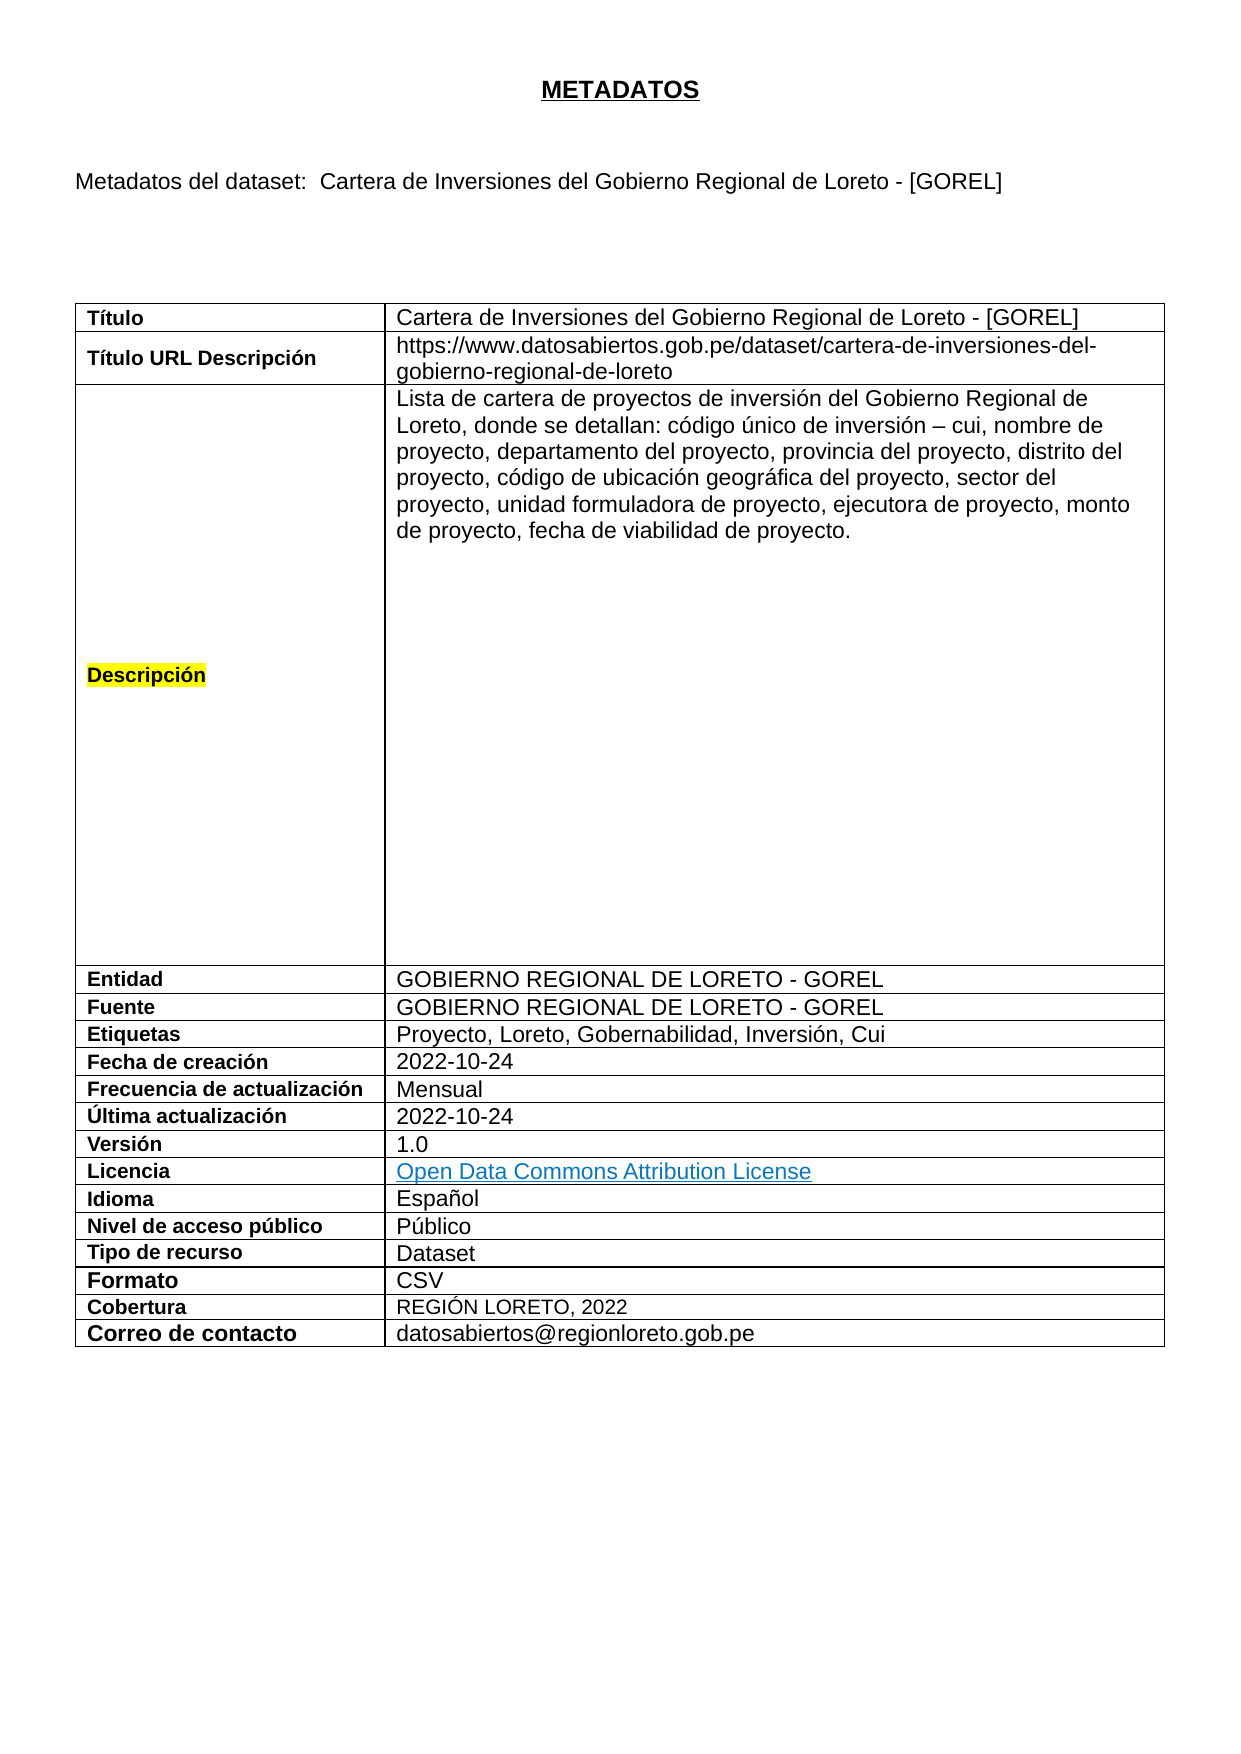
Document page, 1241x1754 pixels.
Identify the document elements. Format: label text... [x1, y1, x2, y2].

table_cell Fecha de creación [76, 1048, 384, 1075]
table_header Título [76, 304, 384, 331]
table_cell Lista de cartera de proyectos de inversión del Gobierno Regional de Loreto, donde se detallan: código único de inversión – cui, nombre de proyecto, departamento del proyecto, provincia del proyecto, distrito del proyecto, código de ubicación geográfica del proyecto, sector del proyecto, unidad formuladora de proyecto, ejecutora de proyecto, monto de proyecto, fecha de viabilidad de proyecto. [386, 385, 1164, 965]
table_cell Versión [76, 1131, 384, 1157]
table_cell REGIÓN LORETO, 2022 [386, 1295, 1164, 1319]
table_cell Mensual [386, 1076, 1164, 1102]
table_cell Correo de contacto [76, 1320, 384, 1346]
table_header Cartera de Inversiones del Gobierno Regional de Loreto - [GOREL] [386, 304, 1164, 331]
table_cell Etiquetas [76, 1021, 384, 1047]
table_cell Proyecto, Loreto, Gobernabilidad, Inversión, Cui [386, 1021, 1164, 1047]
table_cell datosabiertos@regionloreto.gob.pe [386, 1320, 1164, 1346]
table_cell GOBIERNO REGIONAL DE LORETO - GOREL [386, 966, 1164, 992]
table_cell Fuente [76, 994, 384, 1020]
table_cell Tipo de recurso [76, 1240, 384, 1266]
table_cell Última actualización [76, 1103, 384, 1129]
table_cell Título URL Descripción [76, 332, 384, 384]
table_cell 2022-10-24 [386, 1048, 1164, 1075]
table_cell CSV [386, 1268, 1164, 1294]
text Metadatos del dataset: Cartera de Inversiones del Gobierno Regional de Loreto - [GOREL] [75, 168, 1165, 194]
table_cell Formato [76, 1268, 384, 1294]
table_cell Entidad [76, 966, 384, 992]
table_cell https://www.datosabiertos.gob.pe/dataset/cartera-de-inversiones-del-gobierno-regional-de-loreto [386, 332, 1164, 384]
table_cell Español [386, 1185, 1164, 1212]
table_cell Idioma [76, 1185, 384, 1212]
table_cell Licencia [76, 1158, 384, 1184]
text METADATOS [75, 75, 1165, 104]
table_cell Open Data Commons Attribution License [386, 1158, 1164, 1184]
table_cell 1.0 [386, 1131, 1164, 1157]
table_cell Público [386, 1213, 1164, 1239]
table_cell Nivel de acceso público [76, 1213, 384, 1239]
table_cell 2022-10-24 [386, 1103, 1164, 1129]
table_cell Cobertura [76, 1295, 384, 1319]
table_cell Frecuencia de actualización [76, 1076, 384, 1102]
table_cell Descripción [76, 385, 384, 965]
table_cell GOBIERNO REGIONAL DE LORETO - GOREL [386, 994, 1164, 1020]
table_cell Dataset [386, 1240, 1164, 1266]
